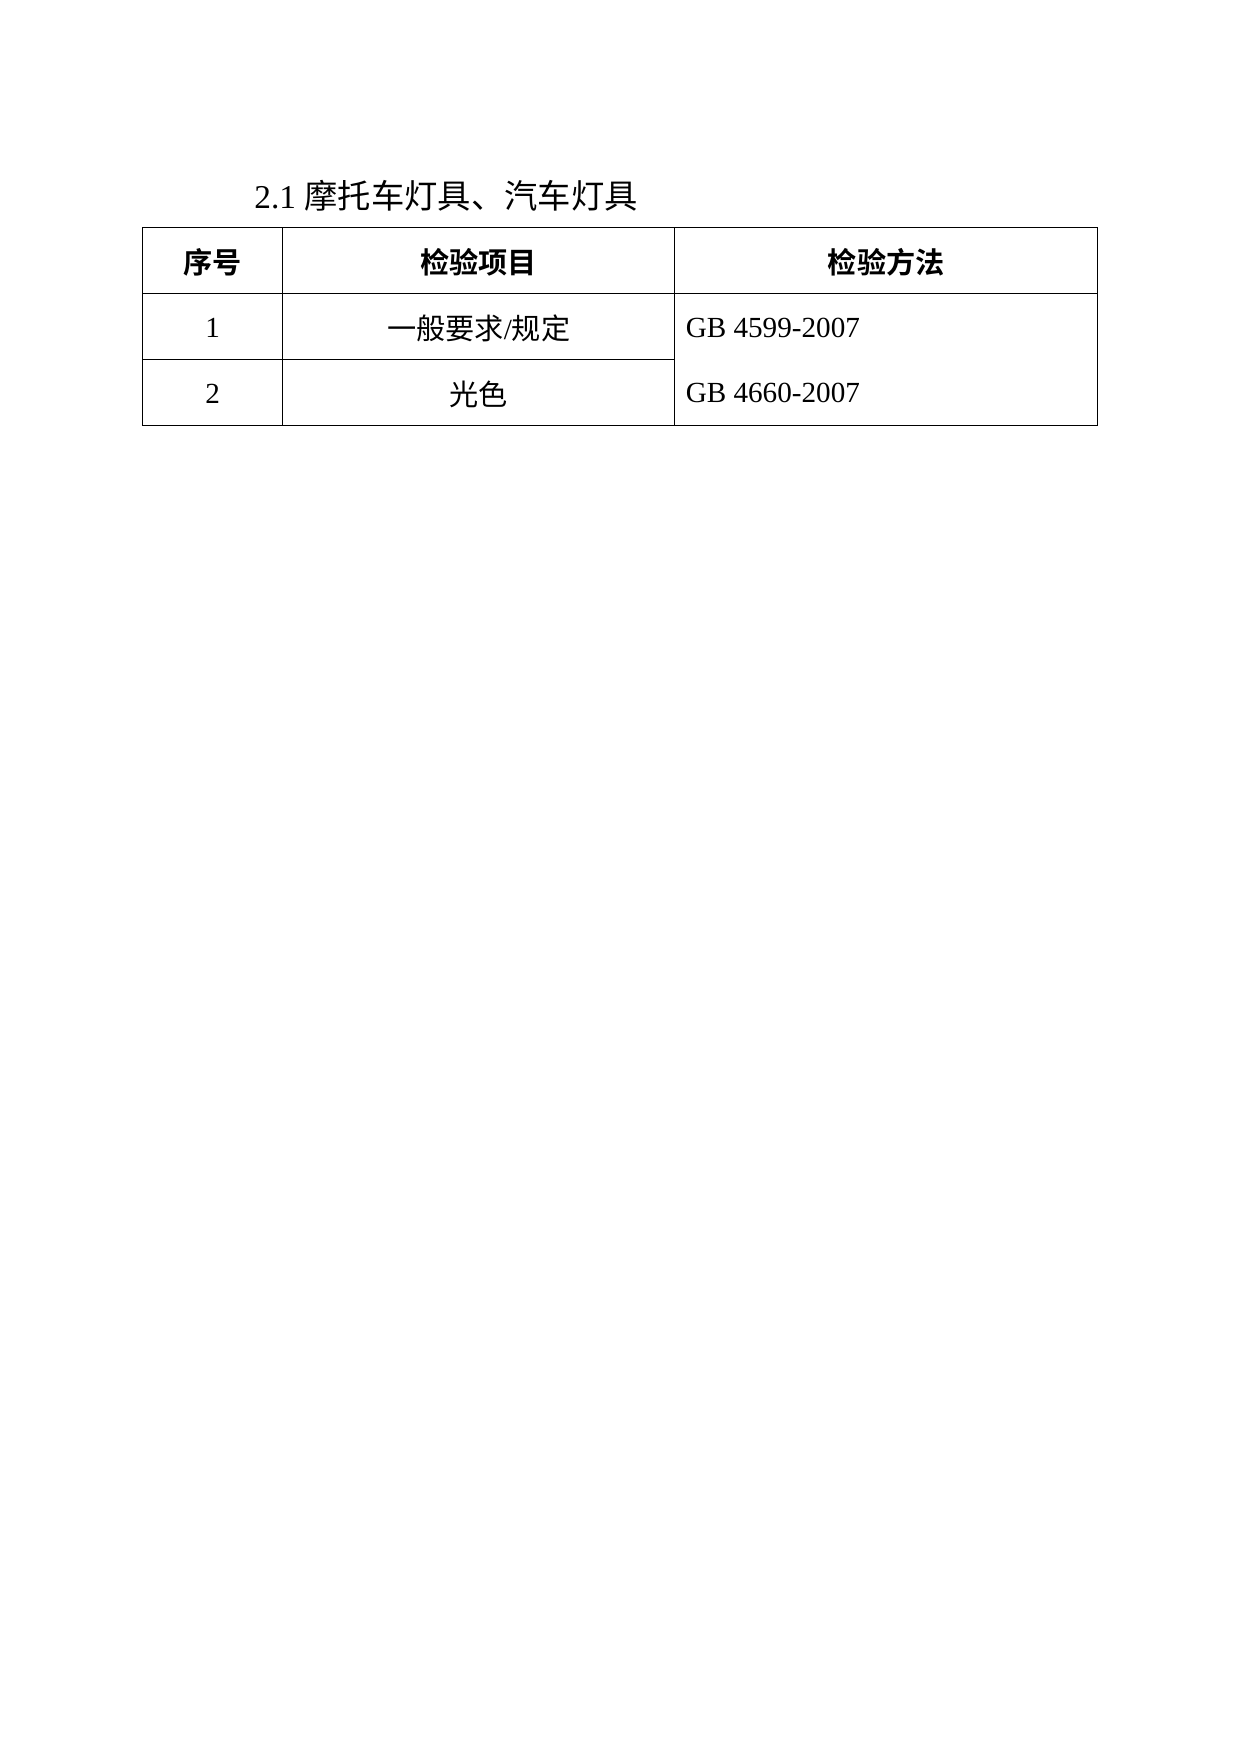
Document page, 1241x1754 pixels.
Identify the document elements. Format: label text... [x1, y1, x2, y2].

text 2.1 摩托车灯具、汽车灯具 [187, 162, 1053, 227]
table_cell 1 [143, 294, 282, 359]
table_cell 2 [143, 360, 282, 425]
table_header 检验方法 [675, 228, 1097, 293]
table_header 序号 [143, 228, 282, 293]
table_cell GB 4599-2007 GB 4660-2007 GB 4660-2016 GB 5920-2008 GB 5920-2019 GB 5948-1998 GB 11554-2008 GB 15235-2007 GB 17509-2008 GB 17510-2008 GB 18099-2013 GB18408-2015 GB 18409-2013 GB 19152-2016 GB 21259-2007 GB 23255-2009 GB23255-2019 GB 25990-2010 GB 25991-2010 GB/T 30511-2014 [675, 294, 1097, 425]
table_cell 一般要求/规定 [283, 294, 674, 359]
table_cell 光色 [283, 360, 674, 425]
table_header 检验项目 [283, 228, 674, 293]
